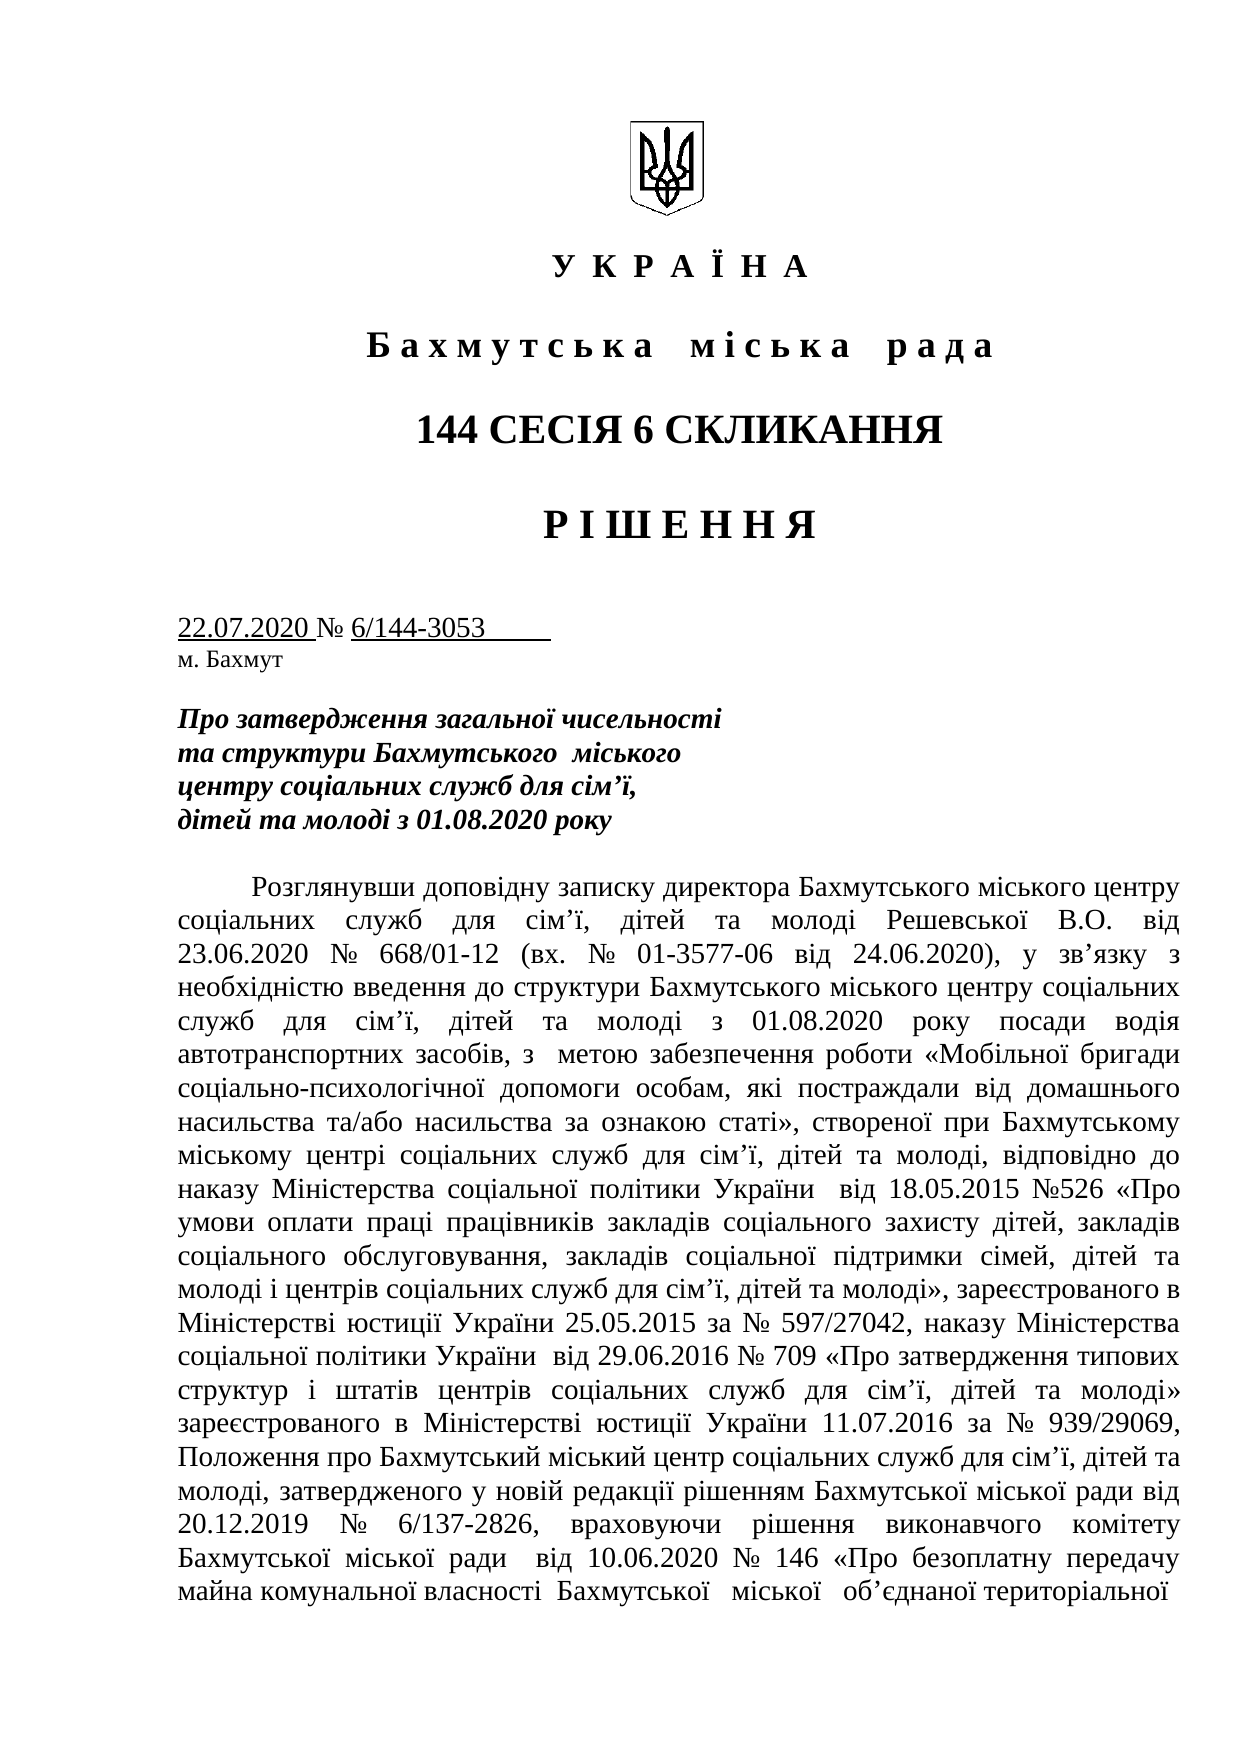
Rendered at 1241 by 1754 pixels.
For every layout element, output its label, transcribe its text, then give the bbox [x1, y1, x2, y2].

text Б а х м у т с ь к а м і с ь к а р а д а [177, 323, 1181, 366]
subtitle дітей та молоді з 01.08.2020 року [177, 802, 1181, 835]
text 22.07.2020 № 6/144-3053 [177, 610, 1181, 644]
text У К Р А Ї Н А [177, 246, 1181, 284]
subtitle центру соціальних служб для сім’ї, [177, 768, 1181, 802]
text 144 СЕСІЯ 6 СКЛИКАННЯ [177, 404, 1181, 452]
text м. Бахмут [177, 644, 1181, 672]
subtitle Про затвердження загальної чисельності [177, 701, 1240, 735]
subtitle та структури Бахмутського міського [177, 735, 1240, 768]
picture [626, 118, 707, 218]
text Р І Ш Е Н Н Я [177, 500, 1181, 548]
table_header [177, 869, 1181, 1607]
